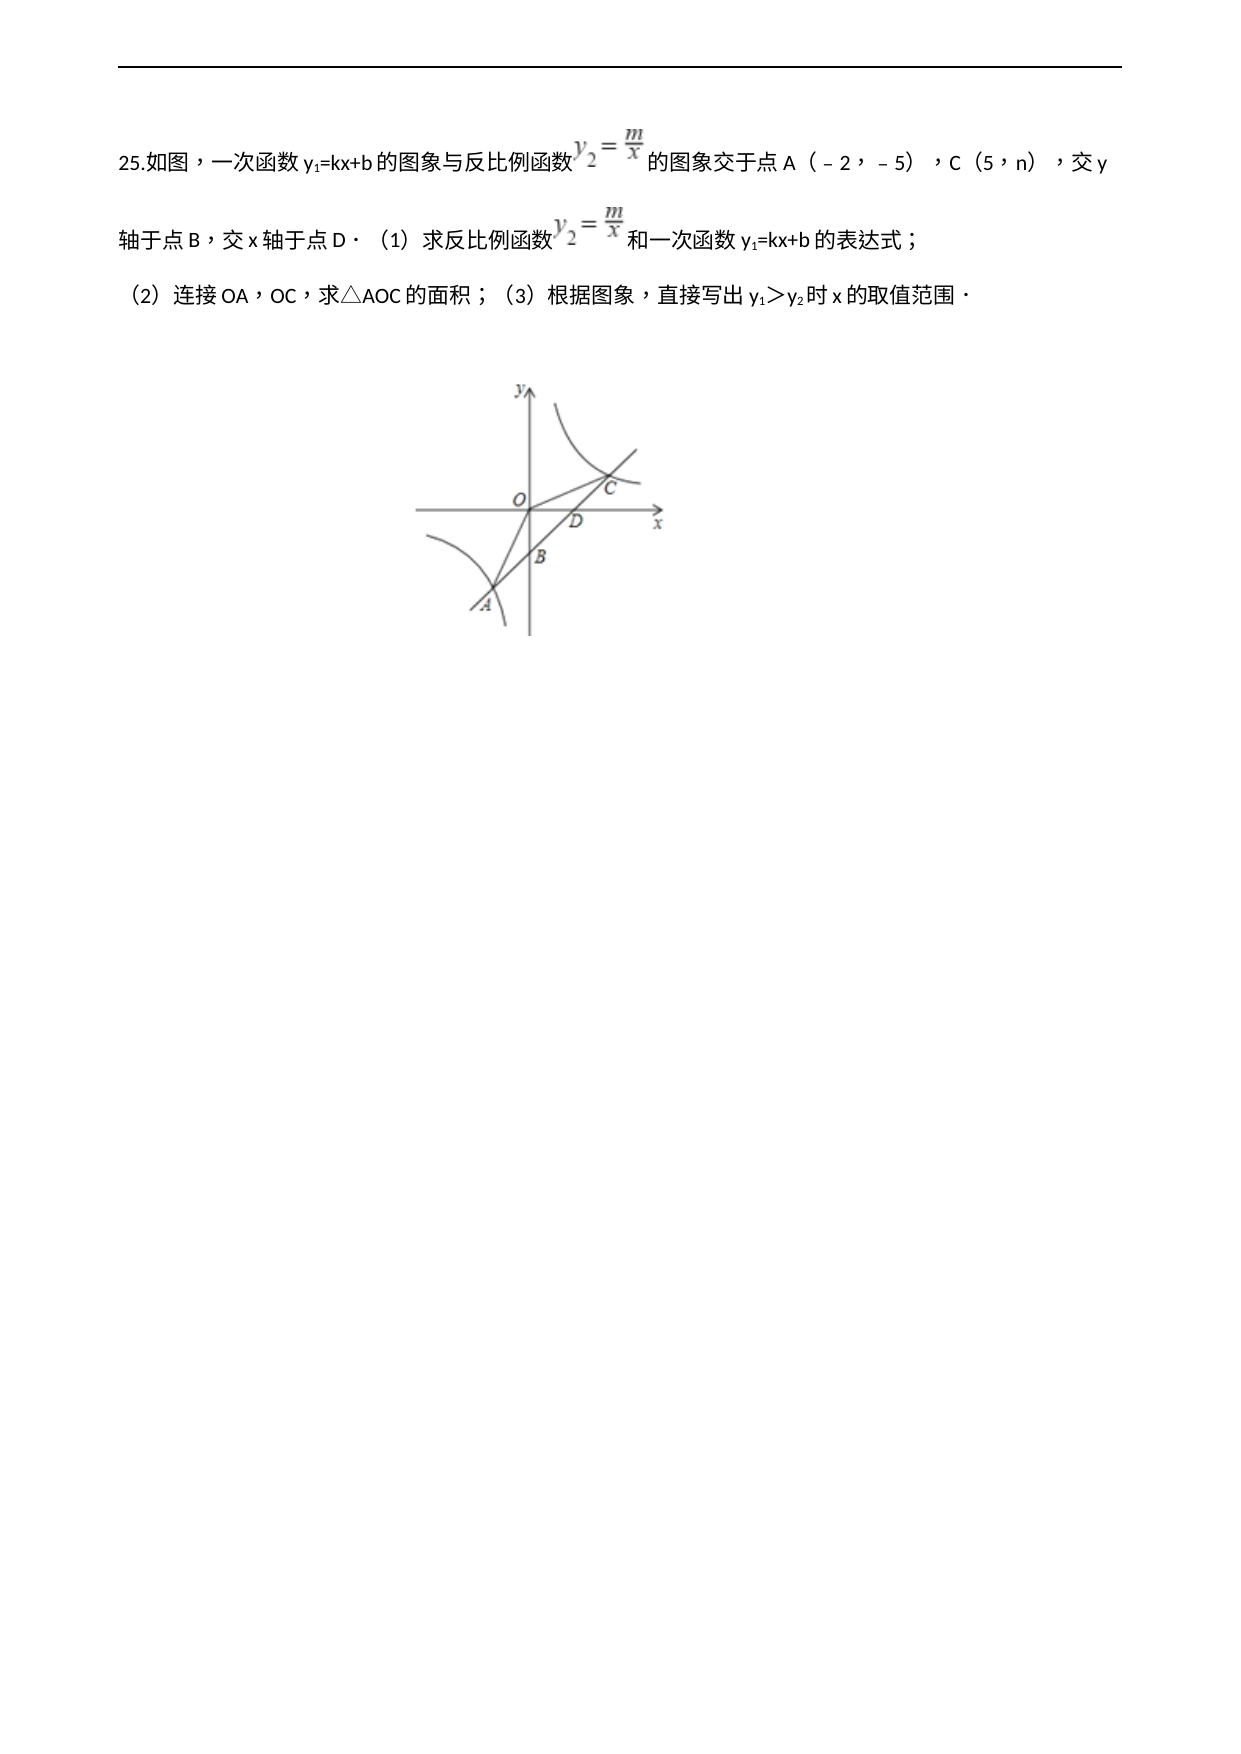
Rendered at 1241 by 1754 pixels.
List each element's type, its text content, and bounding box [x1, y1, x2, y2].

picture [405, 369, 695, 636]
text 25.如图，一次函数y1=kx+b的图象与反比例函数的图象交于点A（﹣2，﹣5），C（5，n），交y轴于点B，交x轴于点D．（1）求反比例函数和一次函数y1=kx+b的表达式； （2）连接OA，OC，求△AOC的面积；（3）根据图象，直接写出y1＞y2时x的取值范围． [118, 129, 1122, 662]
picture [553, 207, 628, 245]
picture [573, 129, 648, 167]
